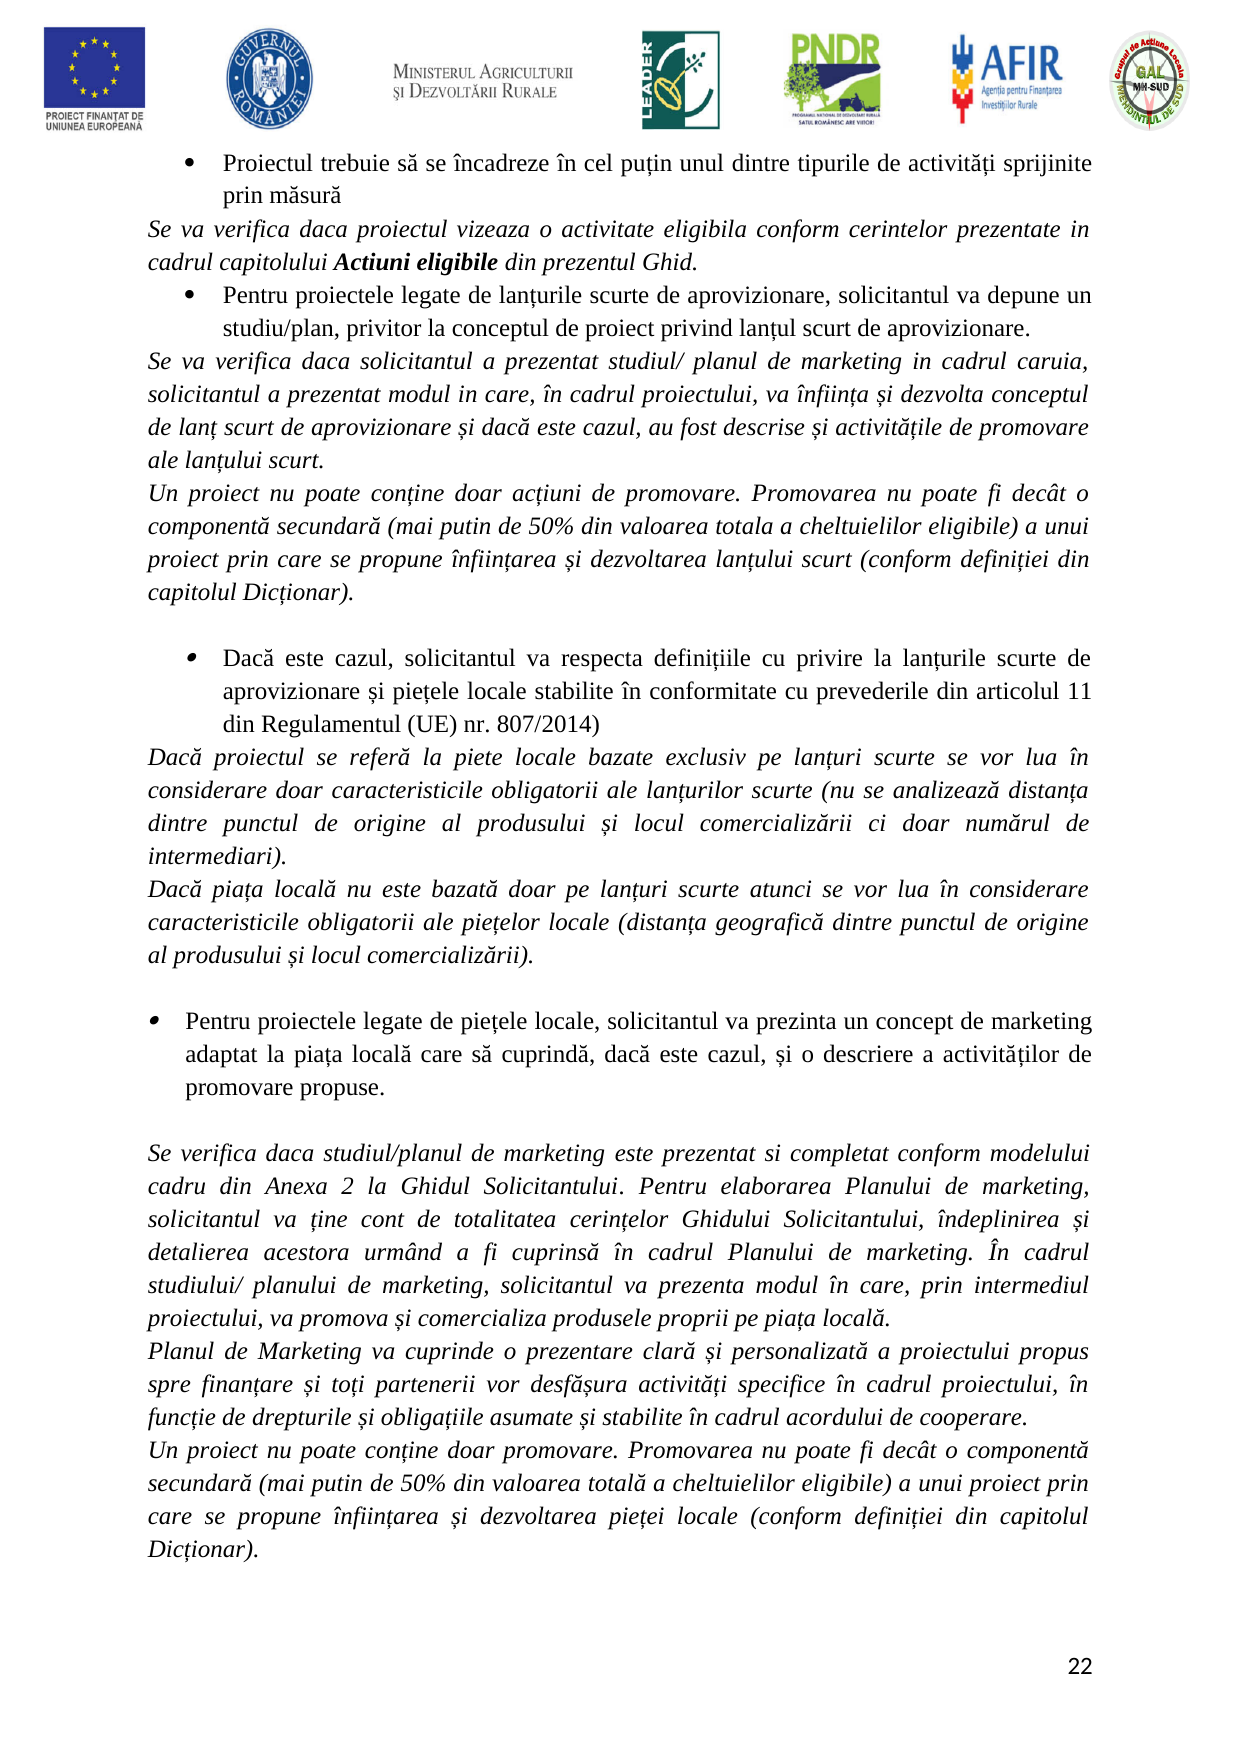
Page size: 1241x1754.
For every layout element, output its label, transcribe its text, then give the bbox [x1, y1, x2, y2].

text Se verifica daca studiul/planul de marketing este prezentat si completat conform modelului cadru din Anexa 2 la Ghidul Solicitantului. Pentru elaborarea Planului de marketing, solicitantul va ține cont de totalitatea cerințelor Ghidului Solicitantului, îndeplinirea și detalierea acestora urmând a fi cuprinsă în cadrul Planului de marketing. În cadrul studiului/ planului de marketing, solicitantul va prezenta modul în care, prin intermediul proiectului, va promova și comercializa produsele proprii pe piața locală. [148, 1138, 1093, 1332]
text Se va verifica daca proiectul vizeaza o activitate eligibila conform cerintelor prezentate in cadrul capitolului Actiuni eligibile din prezentul Ghid. [148, 214, 1093, 275]
text Un proiect nu poate conține doar promovare. Promovarea nu poate fi decât o componentă secundară (mai putin de 50% din valoarea totală a cheltuielilor eligibile) a unui proiect prin care se propune înființarea și dezvoltarea pieței locale (conform definiției din capitolul Dicționar). [148, 1435, 1093, 1563]
list Pentru proiectele legate de lanțurile scurte de aprovizionare, solicitantul va depune un studiu/plan, privitor la conceptul de proiect privind lanțul scurt de aprovizionare. [185, 280, 1093, 341]
list Pentru proiectele legate de piețele locale, solicitantul va prezinta un concept de marketing adaptat la piața locală care să cuprindă, dacă este cazul, și o descriere a activităților de promovare propuse. [148, 1006, 1093, 1101]
text Se va verifica daca solicitantul a prezentat studiul/ planul de marketing in cadrul caruia, solicitantul a prezentat modul in care, în cadrul proiectului, va înființa și dezvolta conceptul de lanț scurt de aprovizionare și dacă este cazul, au fost descrise și activitățile de promovare ale lanțului scurt. [148, 346, 1093, 473]
text Dacă piața locală nu este bazată doar pe lanțuri scurte atunci se vor lua în considerare caracteristicile obligatorii ale piețelor locale (distanța geografică dintre punctul de origine al produsului și locul comercializării). [148, 874, 1093, 969]
list Dacă este cazul, solicitantul va respecta definițiile cu privire la lanțurile scurte de aprovizionare și piețele locale stabilite în conformitate cu prevederile din articolul 11 din Regulamentul (UE) nr. 807/2014) [185, 643, 1093, 738]
text Planul de Marketing va cuprinde o prezentare clară și personalizată a proiectului propus spre finanțare și toți partenerii vor desfășura activități specifice în cadrul proiectului, în funcție de drepturile și obligațiile asumate și stabilite în cadrul acordului de cooperare. [148, 1336, 1093, 1431]
picture [15, 19, 1210, 132]
text Un proiect nu poate conține doar acțiuni de promovare. Promovarea nu poate fi decât o componentă secundară (mai putin de 50% din valoarea totala a cheltuielilor eligibile) a unui proiect prin care se propune înființarea și dezvoltarea lanțului scurt (conform definiției din capitolul Dicționar). [148, 478, 1093, 606]
list Proiectul trebuie să se încadreze în cel puțin unul dintre tipurile de activități sprijinite prin măsură [185, 148, 1093, 209]
text Dacă proiectul se referă la piete locale bazate exclusiv pe lanțuri scurte se vor lua în considerare doar caracteristicile obligatorii ale lanțurilor scurte (nu se analizează distanța dintre punctul de origine al produsului și locul comercializării ci doar numărul de intermediari). [148, 742, 1093, 870]
